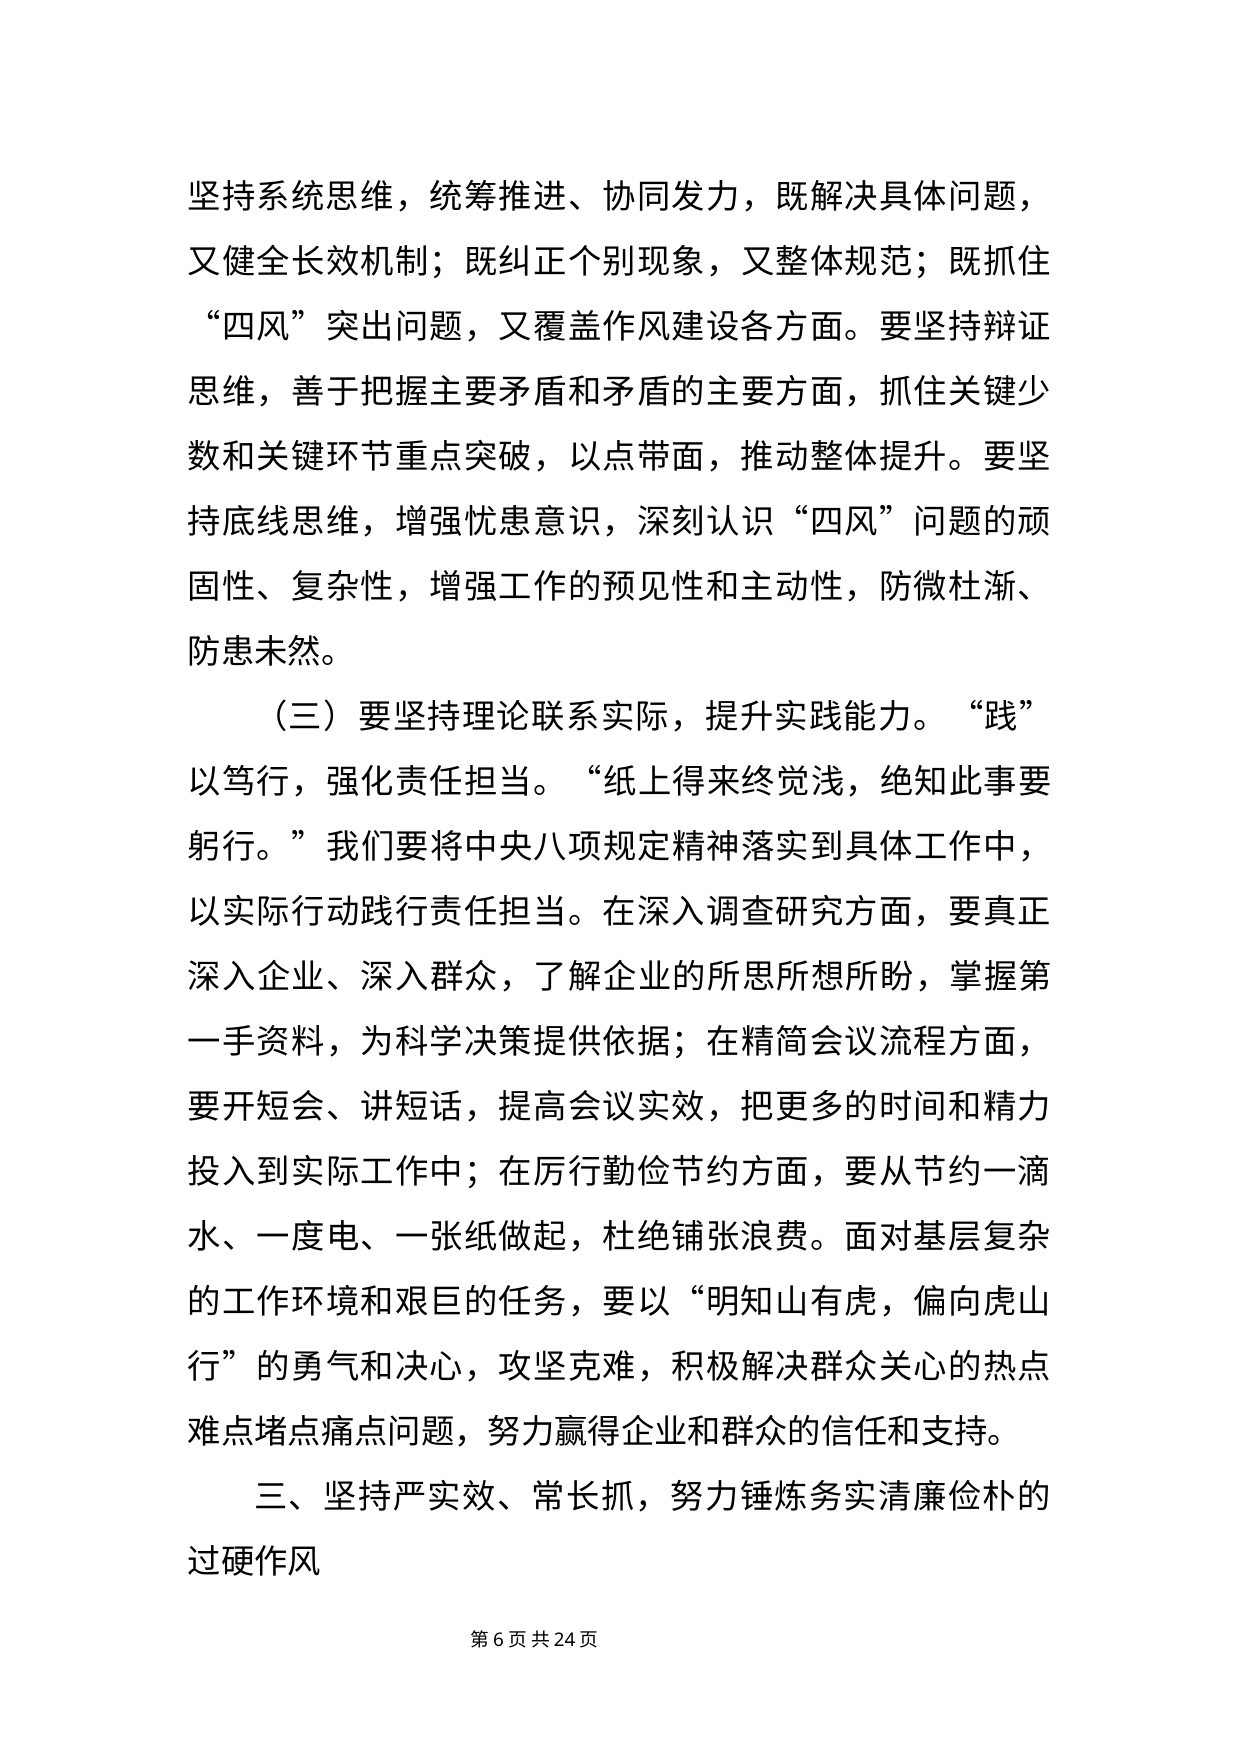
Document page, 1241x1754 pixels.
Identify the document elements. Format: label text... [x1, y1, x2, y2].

text 三、坚持严实效、常长抓，努力锤炼务实清廉俭朴的过硬作风 [187, 1462, 1053, 1592]
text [187, 162, 1053, 682]
text （三）要坚持理论联系实际，提升实践能力。“践”以笃行，强化责任担当。“纸上得来终觉浅，绝知此事要躬行。”我们要将中央八项规定精神落实到具体工作中，以实际行动践行责任担当。在深入调查研究方面，要真正深入企业、深入群众，了解企业的所思所想所盼，掌握第一手资料，为科学决策提供依据；在精简会议流程方面，要开短会、讲短话，提高会议实效，把更多的时间和精力投入到实际工作中；在厉行勤俭节约方面，要从节约一滴水、一度电、一张纸做起，杜绝铺张浪费。面对基层复杂的工作环境和艰巨的任务，要以“明知山有虎，偏向虎山行”的勇气和决心，攻坚克难，积极解决群众关心的热点难点堵点痛点问题，努力赢得企业和群众的信任和支持。 [187, 682, 1053, 1462]
